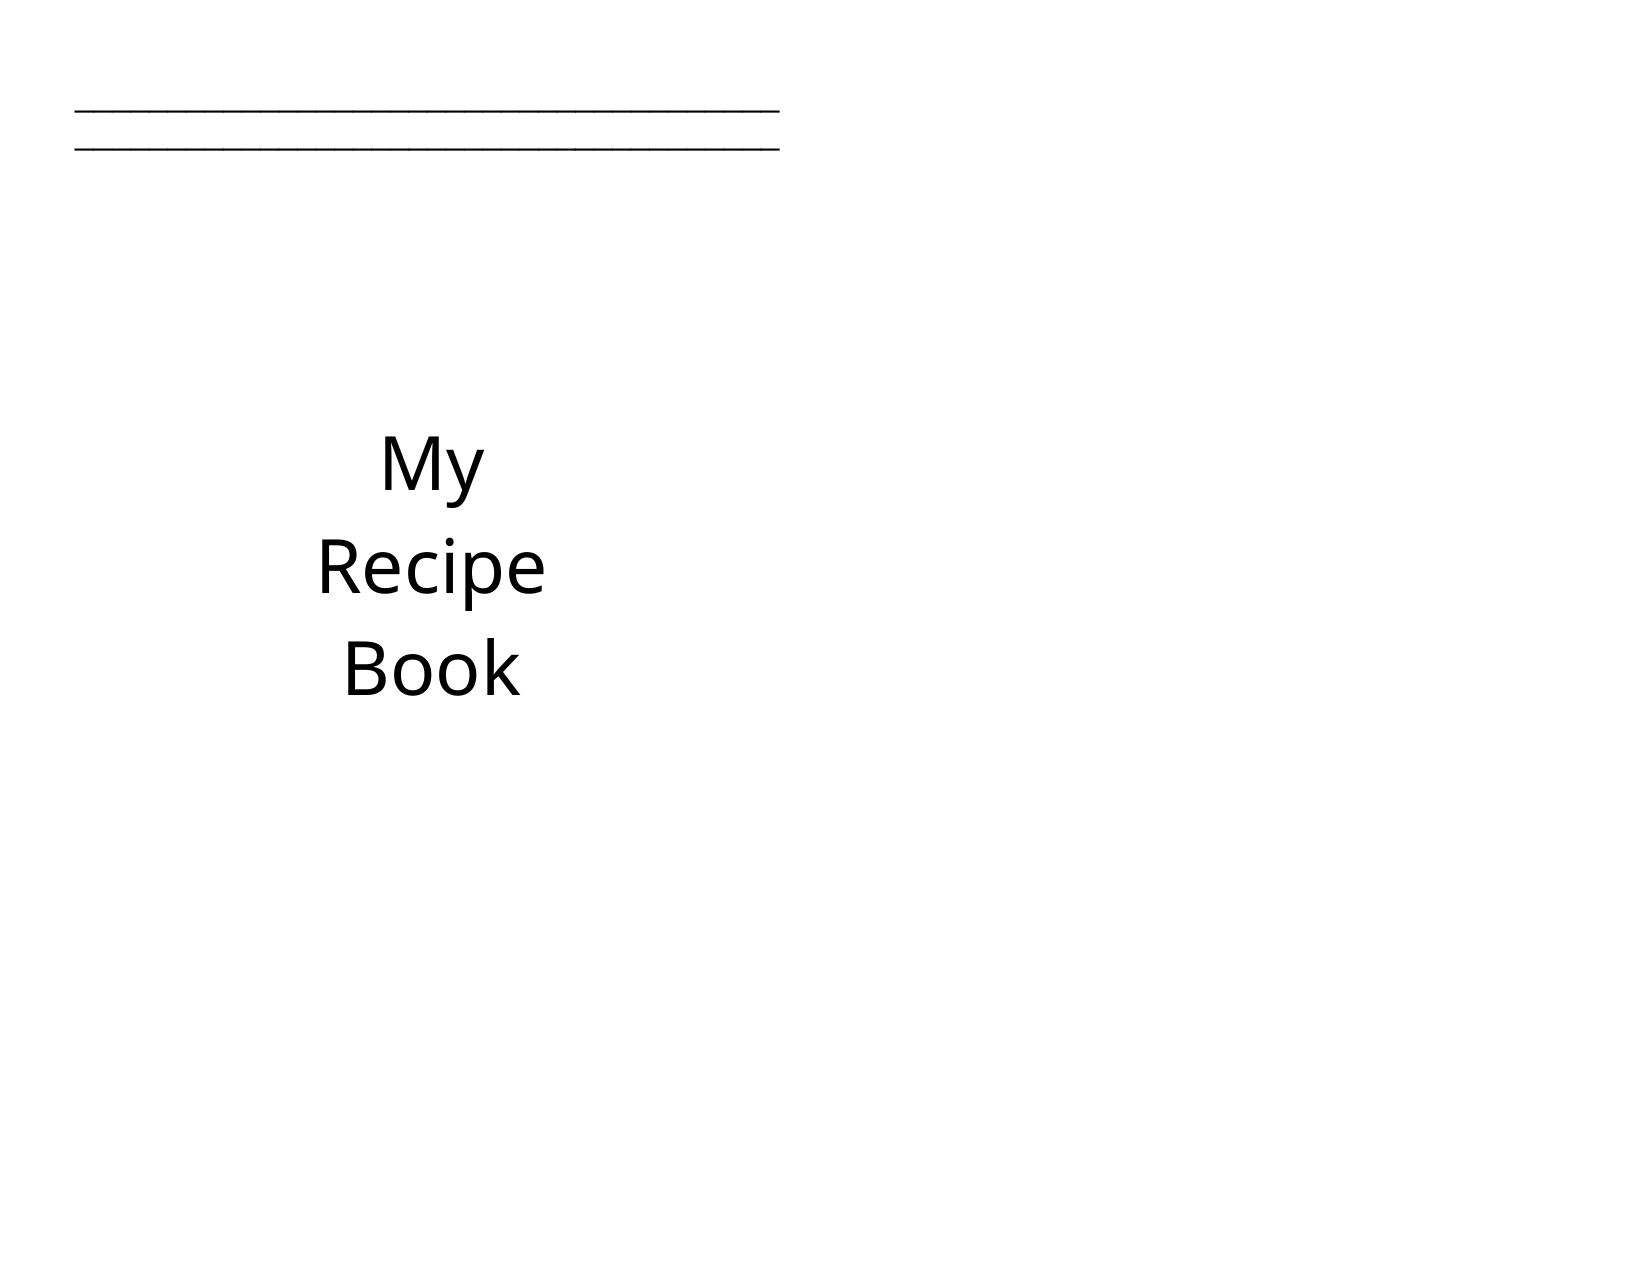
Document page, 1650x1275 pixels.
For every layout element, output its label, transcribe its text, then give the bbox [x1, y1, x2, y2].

subtitle Book [75, 615, 787, 717]
subtitle Recipe [75, 513, 787, 615]
subtitle My [75, 411, 787, 513]
